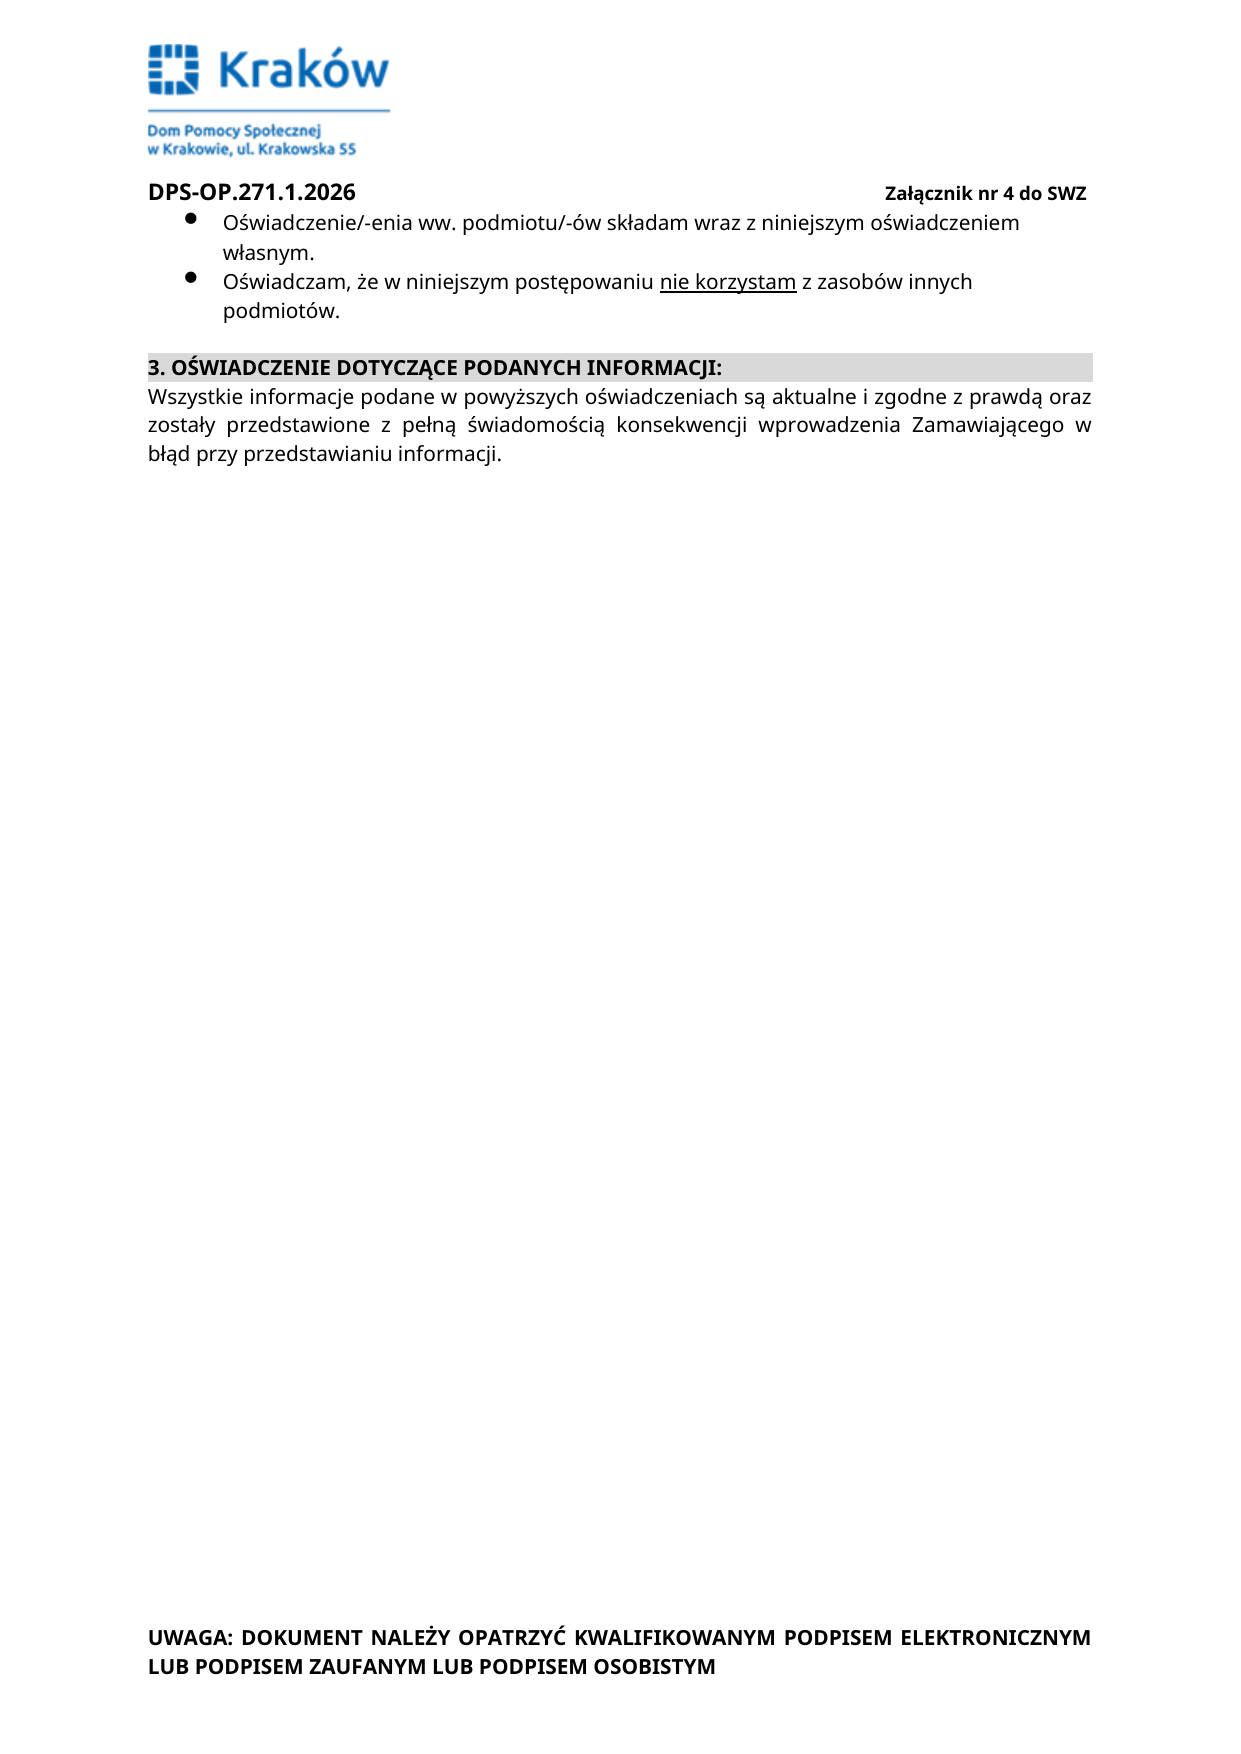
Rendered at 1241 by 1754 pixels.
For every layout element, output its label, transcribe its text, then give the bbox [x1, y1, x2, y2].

picture [147, 44, 392, 159]
list Oświadczam, że w niniejszym postępowaniu nie korzystam z zasobów innych podmiotów. [185, 266, 1093, 325]
text 3. OŚWIADCZENIE DOTYCZĄCE PODANYCH INFORMACJI: [148, 353, 1093, 382]
text Wszystkie informacje podane w powyższych oświadczeniach są aktualne i zgodne z prawdą oraz zostały przedstawione z pełną świadomością konsekwencji wprowadzenia Zamawiającego w błąd przy przedstawianiu informacji. [148, 382, 1093, 467]
list Oświadczenie/-enia ww. podmiotu/-ów składam wraz z niniejszym oświadczeniem własnym. [185, 207, 1093, 266]
